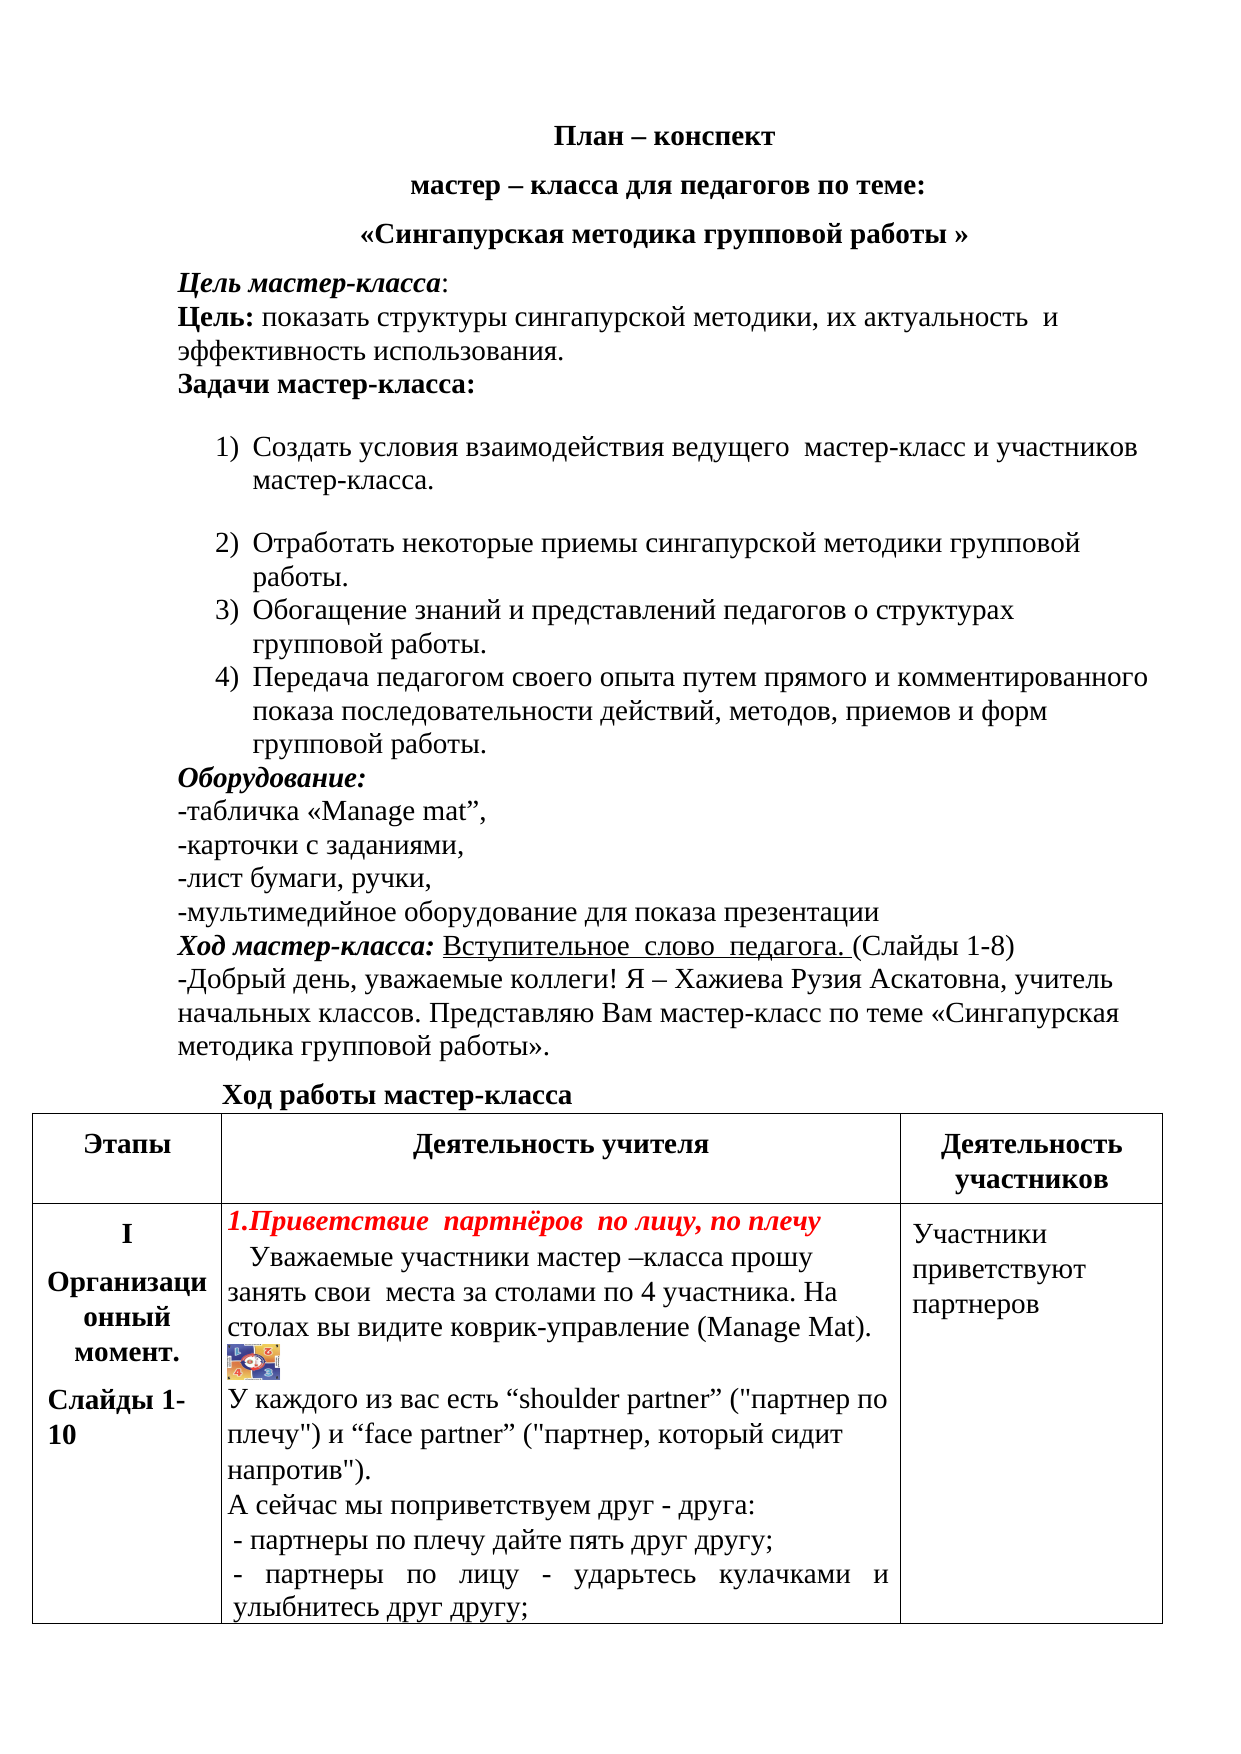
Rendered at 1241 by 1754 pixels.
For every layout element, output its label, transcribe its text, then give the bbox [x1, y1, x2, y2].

text Цель: показать структуры сингапурской методики, их актуальность и эффективность использования. [177, 299, 1152, 366]
text -лист бумаги, ручки, [177, 861, 1152, 894]
table_header Деятельность учителя [222, 1114, 900, 1202]
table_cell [33, 1204, 221, 1623]
text Ход мастер-класса: Вступительное слово педагога. (Слайды 1-8) [177, 928, 1152, 961]
list Передача педагогом своего опыта путем прямого и комментированного показа последовательности действий, методов, приемов и форм групповой работы. [215, 659, 1152, 760]
list Отработать некоторые приемы сингапурской методики групповой работы. [215, 525, 1152, 592]
text -табличка «Manage mat”, [177, 793, 1152, 827]
list Создать условия взаимодействия ведущего мастер-класс и участников мастер-класса. [215, 429, 1152, 496]
text -мультимедийное оборудование для показа презентации [177, 894, 1152, 928]
text План – конспект [177, 118, 1152, 152]
text -Добрый день, уважаемые коллеги! Я – Хажиева Рузия Аскатовна, учитель начальных классов. Представляю Вам мастер-класс по теме «Сингапурская методика групповой работы». [177, 961, 1152, 1062]
picture [227, 1344, 281, 1380]
text Оборудование: [177, 760, 1152, 793]
table_header Этапы [33, 1114, 221, 1202]
text мастер – класса для педагогов по теме: [177, 167, 1152, 201]
text -карточки с заданиями, [177, 827, 1152, 861]
table_header Деятельность участников [901, 1114, 1162, 1202]
list Обогащение знаний и представлений педагогов о структурах групповой работы. [215, 592, 1152, 659]
text Задачи мастер-класса: [177, 366, 1152, 400]
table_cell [901, 1204, 1162, 1623]
text Ход работы мастер-класса [222, 1077, 1152, 1111]
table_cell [222, 1204, 900, 1623]
text Цель мастер-класса: [177, 266, 1152, 299]
text «Сингапурская методика групповой работы » [177, 216, 1152, 250]
